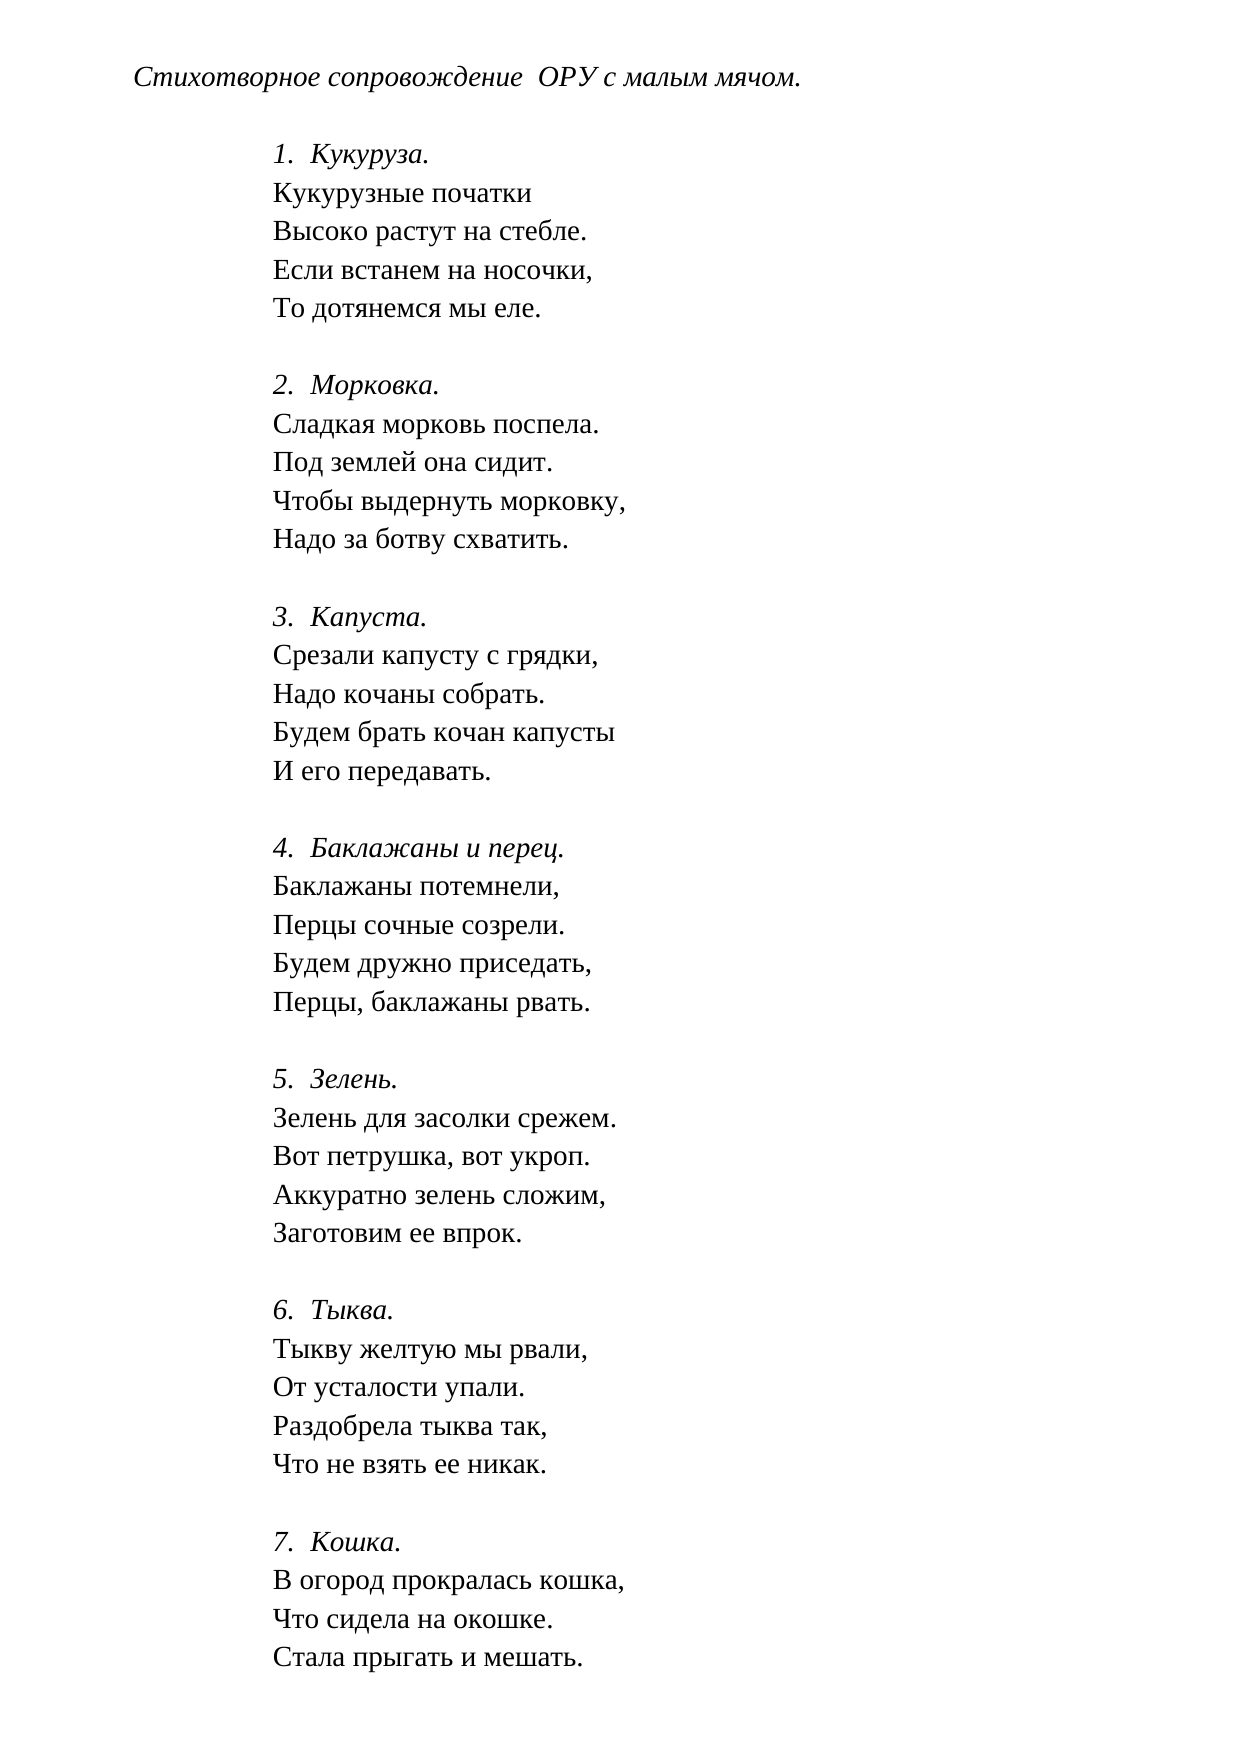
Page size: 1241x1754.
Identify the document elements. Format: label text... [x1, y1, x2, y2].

text Надо за ботву схватить. [273, 522, 1181, 555]
text Что сидела на окошке. [273, 1601, 1181, 1634]
list Кошка. [273, 1524, 1181, 1557]
text Кукурузные початки [273, 175, 1181, 208]
text Вот петрушка, вот укроп. [273, 1138, 1181, 1172]
text Будем дружно приседать, [273, 946, 1181, 979]
list Капуста. [273, 599, 1181, 632]
text Что не взять ее никак. [273, 1447, 1181, 1480]
text Чтобы выдернуть морковку, [273, 483, 1181, 517]
text Заготовим ее впрок. [273, 1215, 1181, 1249]
text Если встанем на носочки, [273, 252, 1181, 285]
text Баклажаны потемнели, [273, 868, 1181, 902]
text От усталости упали. [273, 1369, 1181, 1403]
text Под землей она сидит. [273, 444, 1181, 478]
list Баклажаны и перец. [273, 830, 1181, 863]
text И его передавать. [273, 753, 1181, 786]
text Зелень для засолки срежем. [273, 1100, 1181, 1133]
text Будем брать кочан капусты [273, 714, 1181, 748]
text То дотянемся мы еле. [273, 290, 1181, 324]
text В огород прокралась кошка, [273, 1562, 1181, 1596]
list Тыква. [273, 1292, 1181, 1326]
text Стихотворное сопровождение ОРУ с малым мячом. [59, 59, 1181, 93]
text Сладкая морковь поспела. [273, 406, 1181, 439]
text Срезали капусту с грядки, [273, 637, 1181, 671]
text Раздобрела тыква так, [273, 1408, 1181, 1442]
text Высоко растут на стебле. [273, 213, 1181, 247]
list Зелень. [273, 1061, 1181, 1095]
text Аккуратно зелень сложим, [273, 1177, 1181, 1210]
list Кукуруза. [273, 136, 1181, 170]
text Надо кочаны собрать. [273, 676, 1181, 709]
text Тыкву желтую мы рвали, [273, 1331, 1181, 1364]
list Морковка. [273, 367, 1181, 401]
text Перцы, баклажаны рвать. [273, 984, 1181, 1018]
text Перцы сочные созрели. [273, 907, 1181, 941]
text Стала прыгать и мешать. [273, 1639, 1181, 1673]
